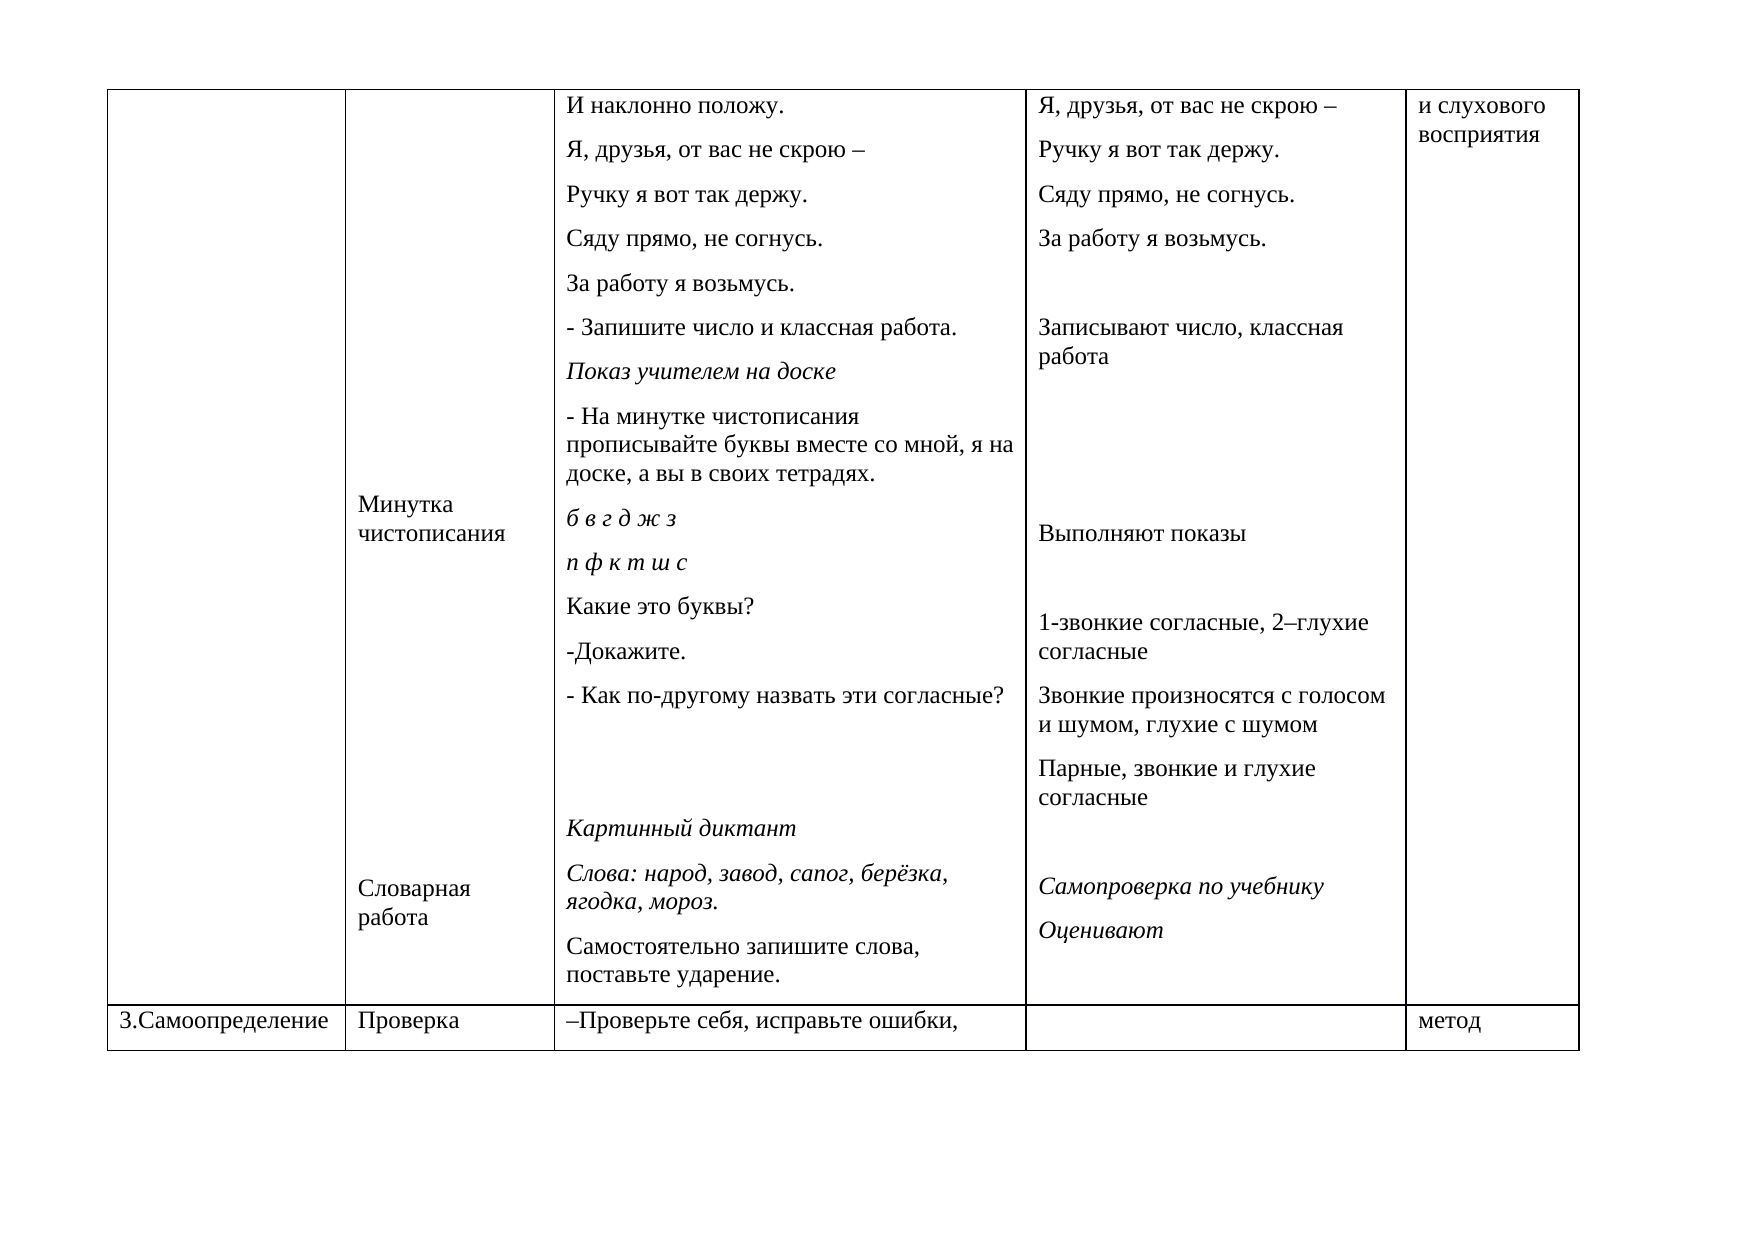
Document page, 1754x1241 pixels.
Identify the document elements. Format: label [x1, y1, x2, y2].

table_cell [555, 1006, 1025, 1050]
table_cell [1407, 90, 1578, 1004]
table_cell [108, 1006, 345, 1050]
table_cell [108, 90, 345, 1004]
table_cell [1407, 1006, 1578, 1050]
table_cell [346, 90, 554, 1004]
table_cell [1027, 90, 1405, 1004]
table_cell [555, 90, 1025, 1004]
table_cell [1027, 1006, 1405, 1050]
table_cell [346, 1006, 554, 1050]
